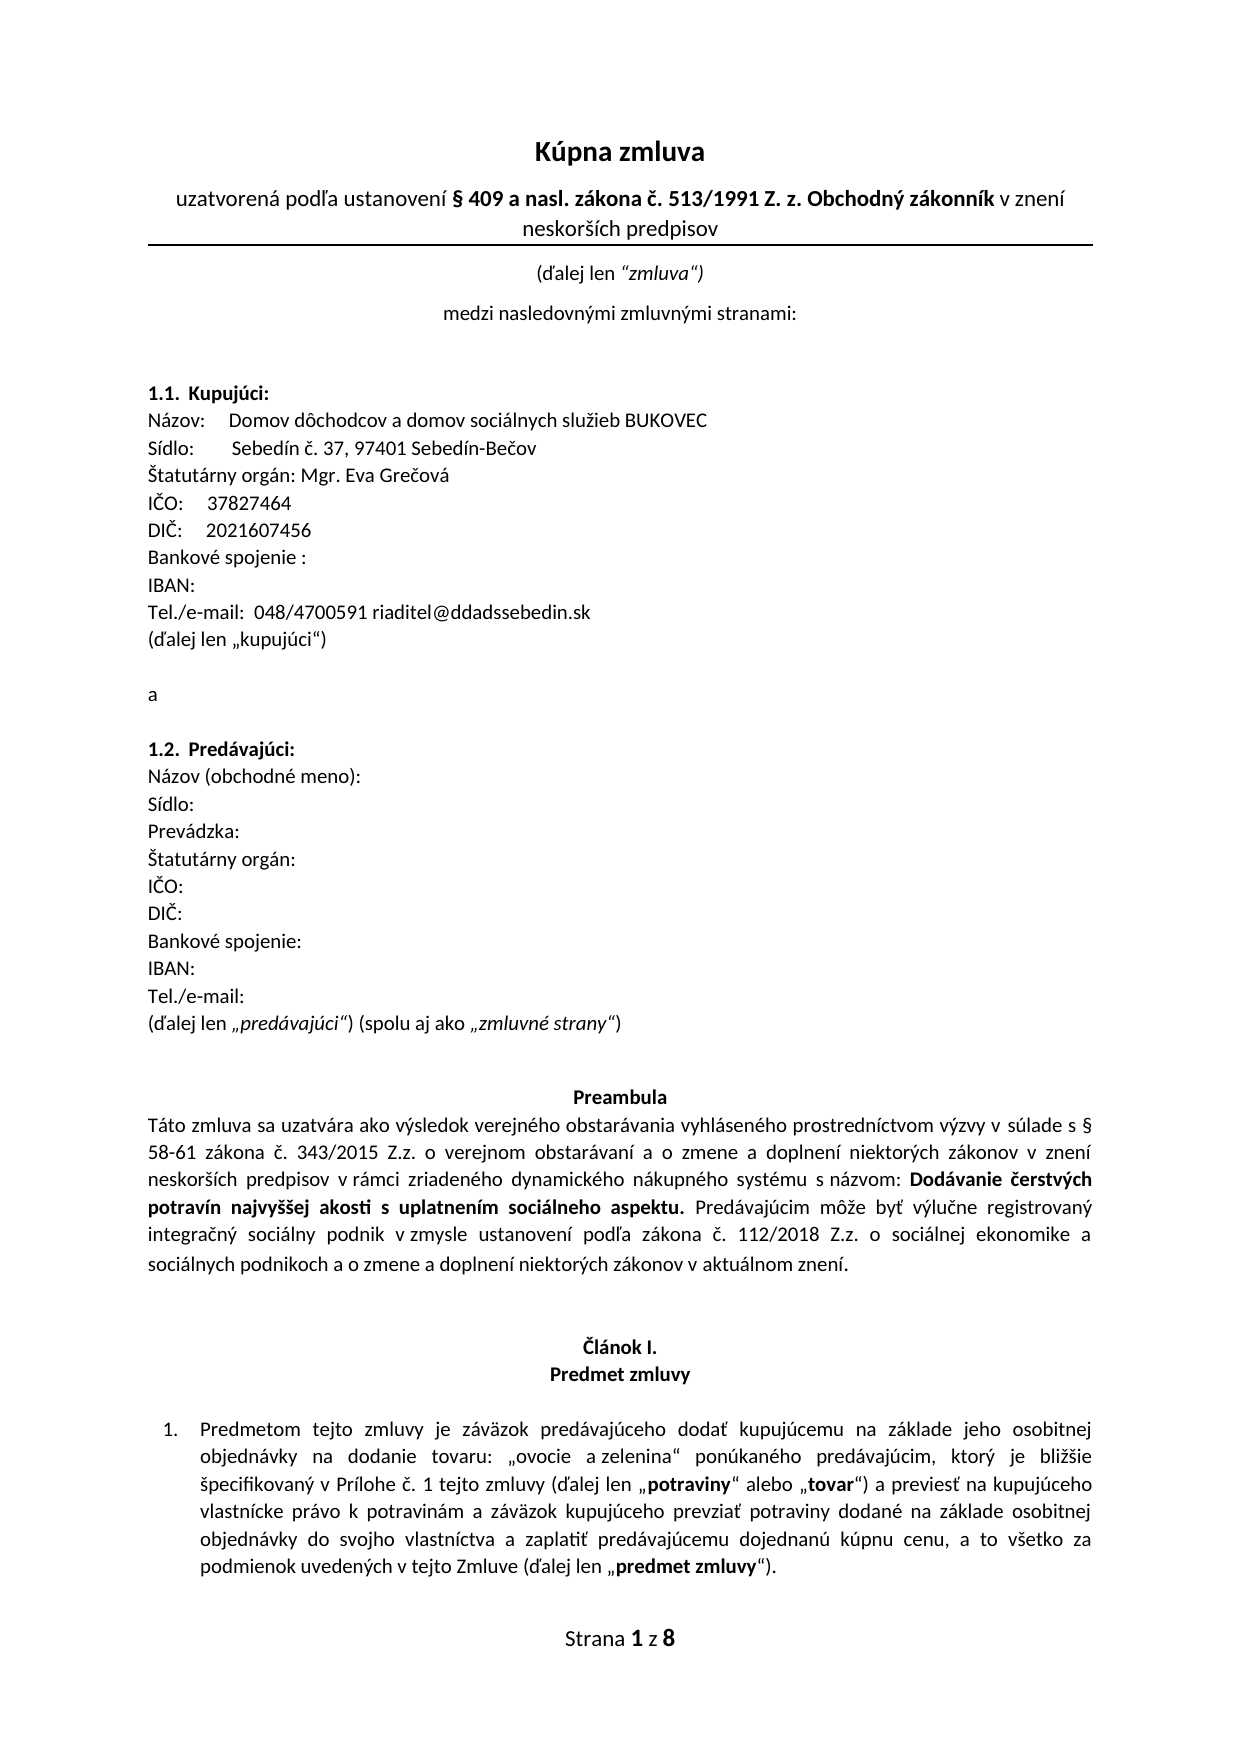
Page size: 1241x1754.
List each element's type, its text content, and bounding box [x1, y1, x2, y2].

text Prevádzka: [148, 818, 1093, 844]
list Predmet zmluvy [148, 1361, 1093, 1387]
text Bankové spojenie: [148, 928, 1093, 953]
text IBAN: [148, 955, 1093, 981]
text (ďalej len „kupujúci“) [148, 627, 1093, 652]
text Preambula [148, 1084, 1093, 1110]
text Tel./e-mail: 048/4700591 riaditel@ddadssebedin.sk [148, 599, 1093, 625]
list Predmetom tejto zmluvy je záväzok predávajúceho dodať kupujúcemu na základe jeho osobitnej objednávky na dodanie tovaru: „ovocie a zelenina“ ponúkaného predávajúcim, ktorý je bližšie špecifikovaný v Prílohe č. 1 tejto zmluvy (ďalej len „potraviny“ alebo „tovar“) a previesť na kupujúceho vlastnícke právo k potravinám a záväzok kupujúceho prevziať potraviny dodané na základe osobitnej objednávky do svojho vlastníctva a zaplatiť predávajúcemu dojednanú kúpnu cenu, a to všetko za podmienok uvedených v tejto Zmluve (ďalej len „predmet zmluvy“). [162, 1416, 1093, 1579]
text Štatutárny orgán: Mgr. Eva Grečová [148, 462, 1093, 488]
list Článok I. [148, 1334, 1093, 1359]
text Názov (obchodné meno): [148, 764, 1093, 789]
text Štatutárny orgán: [148, 846, 1093, 871]
text Sídlo: [148, 791, 1093, 816]
text Bankové spojenie : [148, 544, 1093, 570]
text (ďalej len „predávajúci“) (spolu aj ako „zmluvné strany“) [148, 1010, 1093, 1036]
text a [148, 681, 1093, 707]
text IČO: 37827464 [148, 490, 1093, 515]
text IČO: [148, 873, 1093, 899]
text (ďalej len “zmluva“) [148, 260, 1093, 286]
text Názov: Domov dôchodcov a domov sociálnych služieb BUKOVEC [148, 407, 1093, 433]
text Táto zmluva sa uzatvára ako výsledok verejného obstarávania vyhláseného prostredníctvom výzvy v súlade s § 58-61 zákona č. 343/2015 Z.z. o verejnom obstarávaní a o zmene a doplnení niektorých zákonov v znení neskorších predpisov v rámci zriadeného dynamického nákupného systému s názvom: Dodávanie čerstvých potravín najvyššej akosti s uplatnením sociálneho aspektu. Predávajúcim môže byť výlučne registrovaný integračný sociálny podnik v zmysle ustanovení podľa zákona č. 112/2018 Z.z. o sociálnej ekonomike a sociálnych podnikoch a o zmene a doplnení niektorých zákonov v aktuálnom znení. [148, 1112, 1093, 1277]
list Predávajúci: [148, 736, 1093, 762]
text uzatvorená podľa ustanovení § 409 a nasl. zákona č. 513/1991 Z. z. Obchodný zákonník v znení neskorších predpisov [148, 184, 1093, 244]
text Sídlo: Sebedín č. 37, 97401 Sebedín-Bečov [148, 435, 1093, 460]
text DIČ: [148, 901, 1093, 926]
text Kúpna zmluva [148, 133, 1093, 168]
text IBAN: [148, 572, 1093, 597]
list Kupujúci: [148, 380, 1093, 406]
text medzi nasledovnými zmluvnými stranami: [148, 300, 1093, 326]
text Tel./e-mail: [148, 983, 1093, 1008]
text DIČ: 2021607456 [148, 517, 1093, 542]
